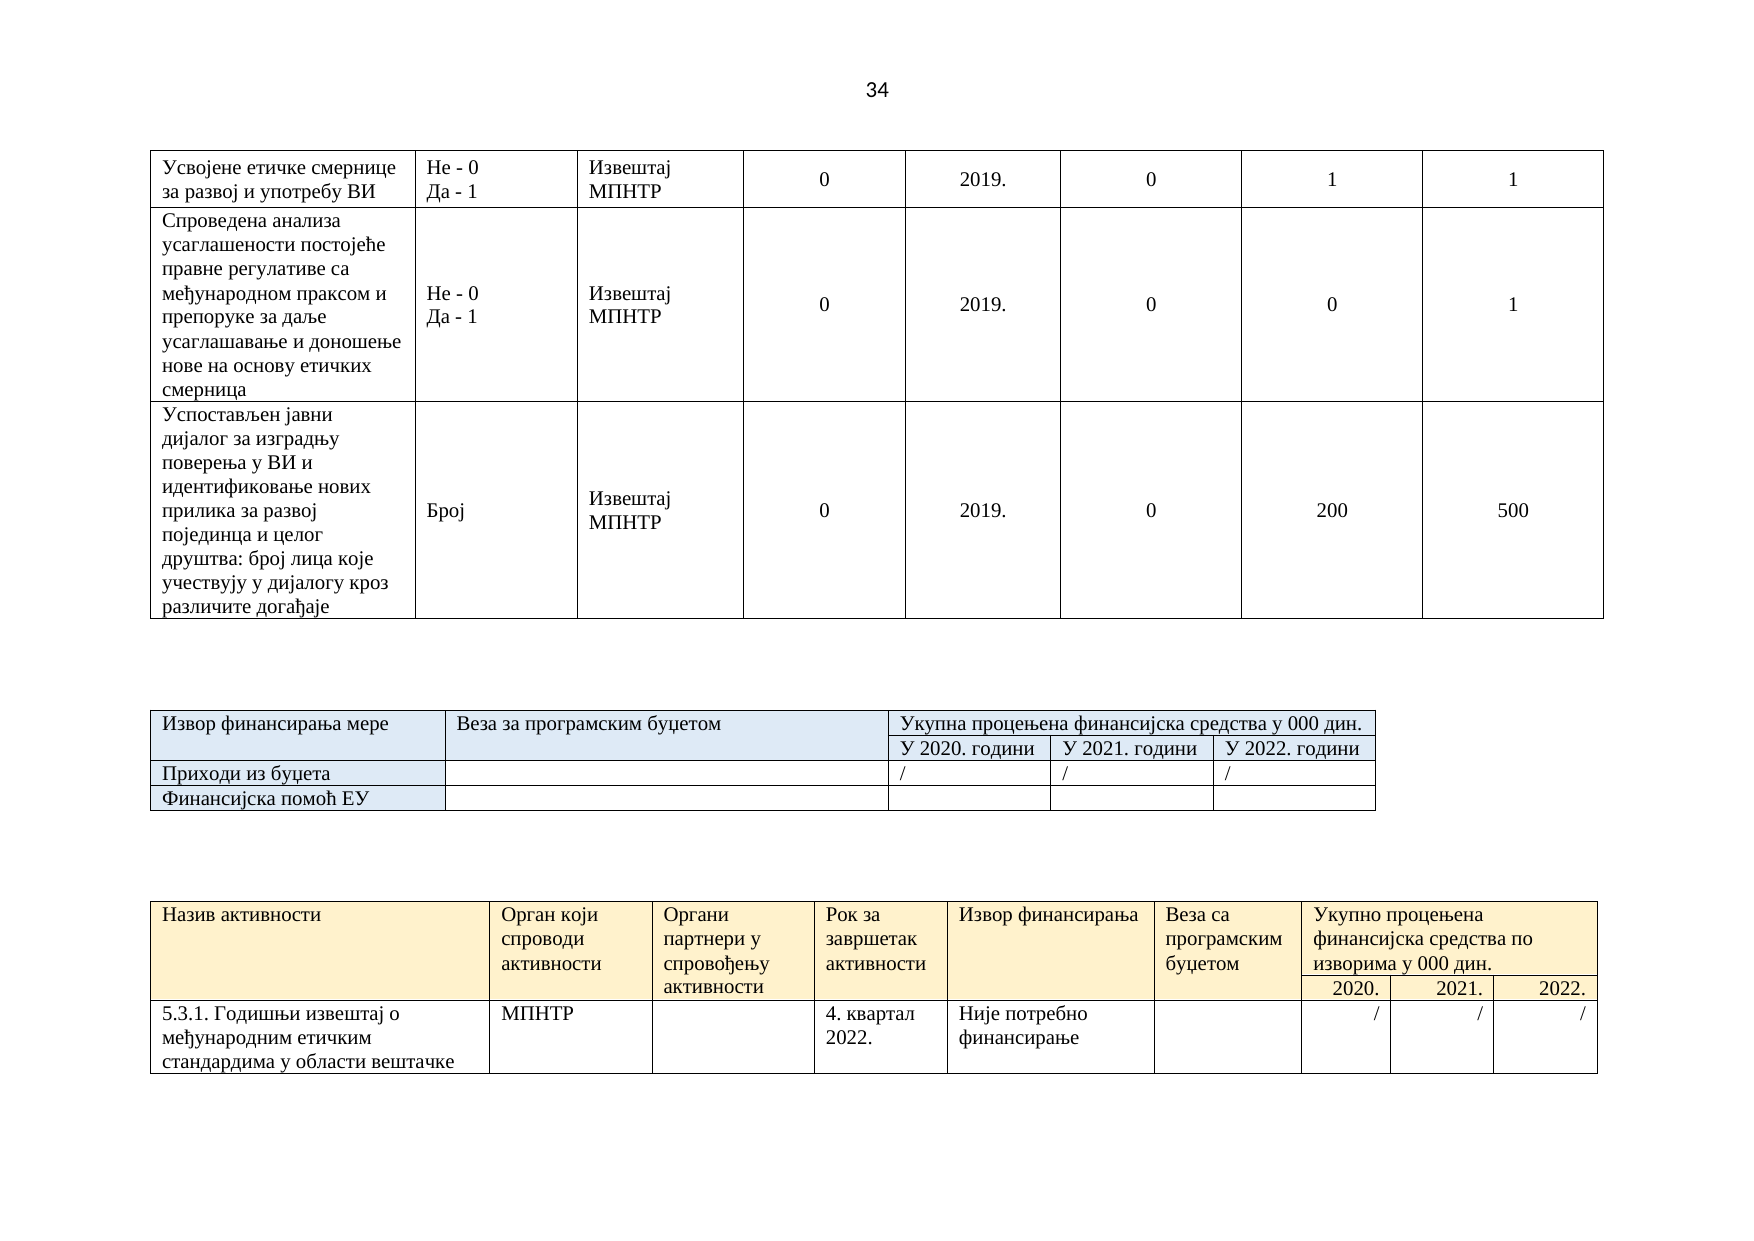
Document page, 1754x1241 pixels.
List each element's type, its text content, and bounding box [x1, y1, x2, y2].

table_cell 0 [744, 208, 905, 401]
table_cell / [889, 761, 1050, 785]
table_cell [151, 1001, 489, 1073]
table_header Рок за завршетак активности [815, 902, 947, 999]
table_cell У 2022. години [1214, 736, 1375, 760]
table_cell / [1214, 761, 1375, 785]
table_cell 0 [1061, 208, 1241, 401]
table_header Извор финансирања [948, 902, 1154, 999]
table_cell Приходи из буџета [151, 761, 445, 785]
table_cell Усвојене етичке смернице за развој и употребу ВИ [151, 151, 415, 207]
table_cell [1214, 786, 1375, 810]
table_cell 2021. [1391, 976, 1493, 999]
table_cell [889, 786, 1050, 810]
table_cell 2020. [1302, 976, 1390, 999]
table_cell [446, 786, 888, 810]
table_header Органи партнери у спровођењу активности [653, 902, 814, 999]
table_header Извор финансирања мере [151, 711, 445, 760]
table_cell Не - 0 Да - 1 [416, 151, 577, 207]
table_cell 2022. [1494, 976, 1597, 999]
table_header Веза са програмским буџетом [1155, 902, 1301, 999]
table_cell [446, 761, 888, 785]
table_cell 200 [1242, 402, 1422, 618]
table_cell 0 [744, 402, 905, 618]
table_cell 500 [1423, 402, 1603, 618]
table_cell 4. квартал 2022. [815, 1001, 947, 1073]
table_cell 2019. [906, 208, 1060, 401]
table_cell 2019. [906, 151, 1060, 207]
table_cell У 2020. години [889, 736, 1050, 760]
table_cell Извештај МПНТР [578, 402, 743, 618]
table_cell Успостављен јавни дијалог за изградњу поверења у ВИ и идентификовање нових прилика за развој појединца и целог друштва: број лица које учествују у дијалогу кроз различите догађаје [313, 402, 415, 618]
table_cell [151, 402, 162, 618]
table_cell / [1494, 1001, 1597, 1073]
table_cell [653, 1001, 814, 1073]
table_cell 0 [744, 151, 905, 207]
table_cell / [1391, 1001, 1493, 1073]
table_cell 2019. [906, 402, 1060, 618]
table_cell Извештај МПНТР [578, 208, 743, 401]
table_cell 1 [1242, 151, 1422, 207]
table_cell Извештај МПНТР [578, 151, 743, 207]
table_cell 0 [1061, 151, 1241, 207]
table_cell Не - 0 Да - 1 [416, 208, 577, 401]
table_cell У 2021. години [1051, 736, 1213, 760]
table_cell [1051, 786, 1213, 810]
table_header Укупно процењена финансијска средства по изворима у 000 дин. [1302, 902, 1597, 974]
table_cell Финансијска помоћ ЕУ [151, 786, 445, 810]
table_header Назив активности [151, 902, 489, 999]
table_cell 1 [1423, 208, 1603, 401]
table_cell MПНТР [490, 1001, 652, 1073]
table_cell 0 [1242, 208, 1422, 401]
table_cell Спроведена анализа усаглашености постојеће правне регулативе са међународном праксом и препоруке за даље усаглашавање и доношење нове на основу етичких смерница [151, 208, 415, 401]
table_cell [948, 1001, 1154, 1073]
table_cell / [1051, 761, 1213, 785]
table_cell [1155, 1001, 1301, 1073]
table_cell Број [416, 402, 577, 618]
table_cell / [1302, 1001, 1390, 1073]
table_cell 1 [1423, 151, 1603, 207]
table_header Орган који спроводи активности [490, 902, 652, 999]
table_header Веза за програмским буџетом [446, 711, 888, 760]
table_header Укупна процењена финансијска средства у 000 дин. [889, 711, 1375, 735]
table_cell 0 [1061, 402, 1241, 618]
